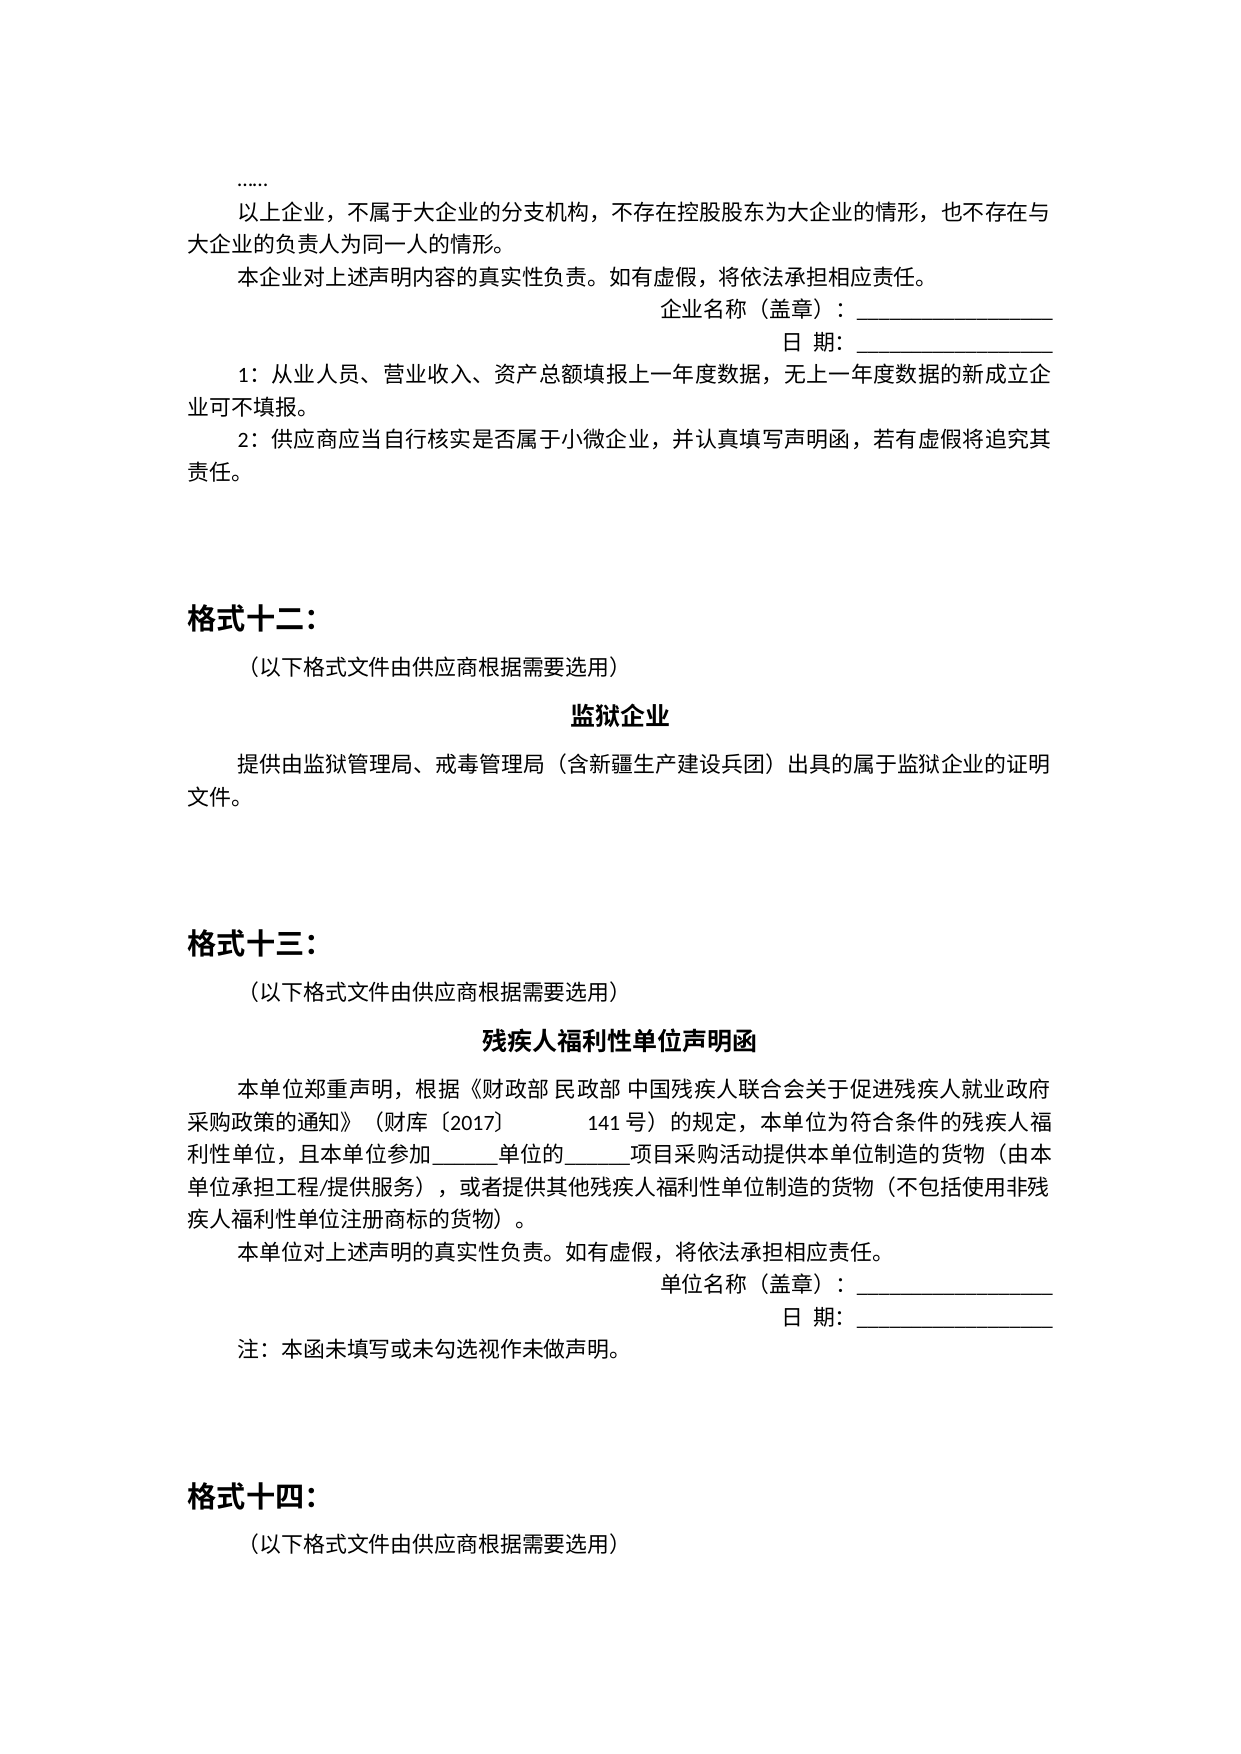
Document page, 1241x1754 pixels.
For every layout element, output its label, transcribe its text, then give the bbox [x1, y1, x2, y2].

text 以上企业，不属于大企业的分支机构，不存在控股股东为大企业的情形，也不存在与大企业的负责人为同一人的情形。 [187, 194, 1053, 259]
text …… [187, 162, 1053, 194]
text 本单位对上述声明的真实性负责。如有虚假，将依法承担相应责任。 [187, 1234, 1053, 1267]
text 本企业对上述声明内容的真实性负责。如有虚假，将依法承担相应责任。 [187, 259, 1053, 292]
text 提供由监狱管理局、戒毒管理局（含新疆生产建设兵团）出具的属于监狱企业的证明文件。 [187, 747, 1053, 812]
text 日 期：__________________ [187, 1299, 1053, 1332]
text 企业名称（盖章）：__________________ [187, 292, 1053, 324]
text 注：本函未填写或未勾选视作未做声明。 [187, 1332, 1053, 1364]
text 格式十三： [187, 909, 1053, 974]
text 本单位郑重声明，根据《财政部 民政部 中国残疾人联合会关于促进残疾人就业政府采购政策的通知》（财库〔2017〕 141号）的规定，本单位为符合条件的残疾人福利性单位，且本单位参加______单位的______项目采购活动提供本单位制造的货物（由本单位承担工程/提供服务），或者提供其他残疾人福利性单位制造的货物（不包括使用非残疾人福利性单位注册商标的货物）。 [187, 1072, 1053, 1234]
text 单位名称（盖章）：__________________ [187, 1267, 1053, 1299]
text （以下格式文件由供应商根据需要选用） [187, 649, 1053, 682]
text 2：供应商应当自行核实是否属于小微企业，并认真填写声明函，若有虚假将追究其责任。 [187, 422, 1053, 487]
text （以下格式文件由供应商根据需要选用） [187, 974, 1053, 1007]
text 1：从业人员、营业收入、资产总额填报上一年度数据，无上一年度数据的新成立企业可不填报。 [187, 357, 1053, 422]
text 日 期：__________________ [187, 324, 1053, 357]
text （以下格式文件由供应商根据需要选用） [187, 1527, 1053, 1559]
text 格式十二： [187, 584, 1053, 649]
text 监狱企业 [187, 682, 1053, 747]
text 残疾人福利性单位声明函 [187, 1007, 1053, 1072]
text 格式十四： [187, 1462, 1053, 1527]
